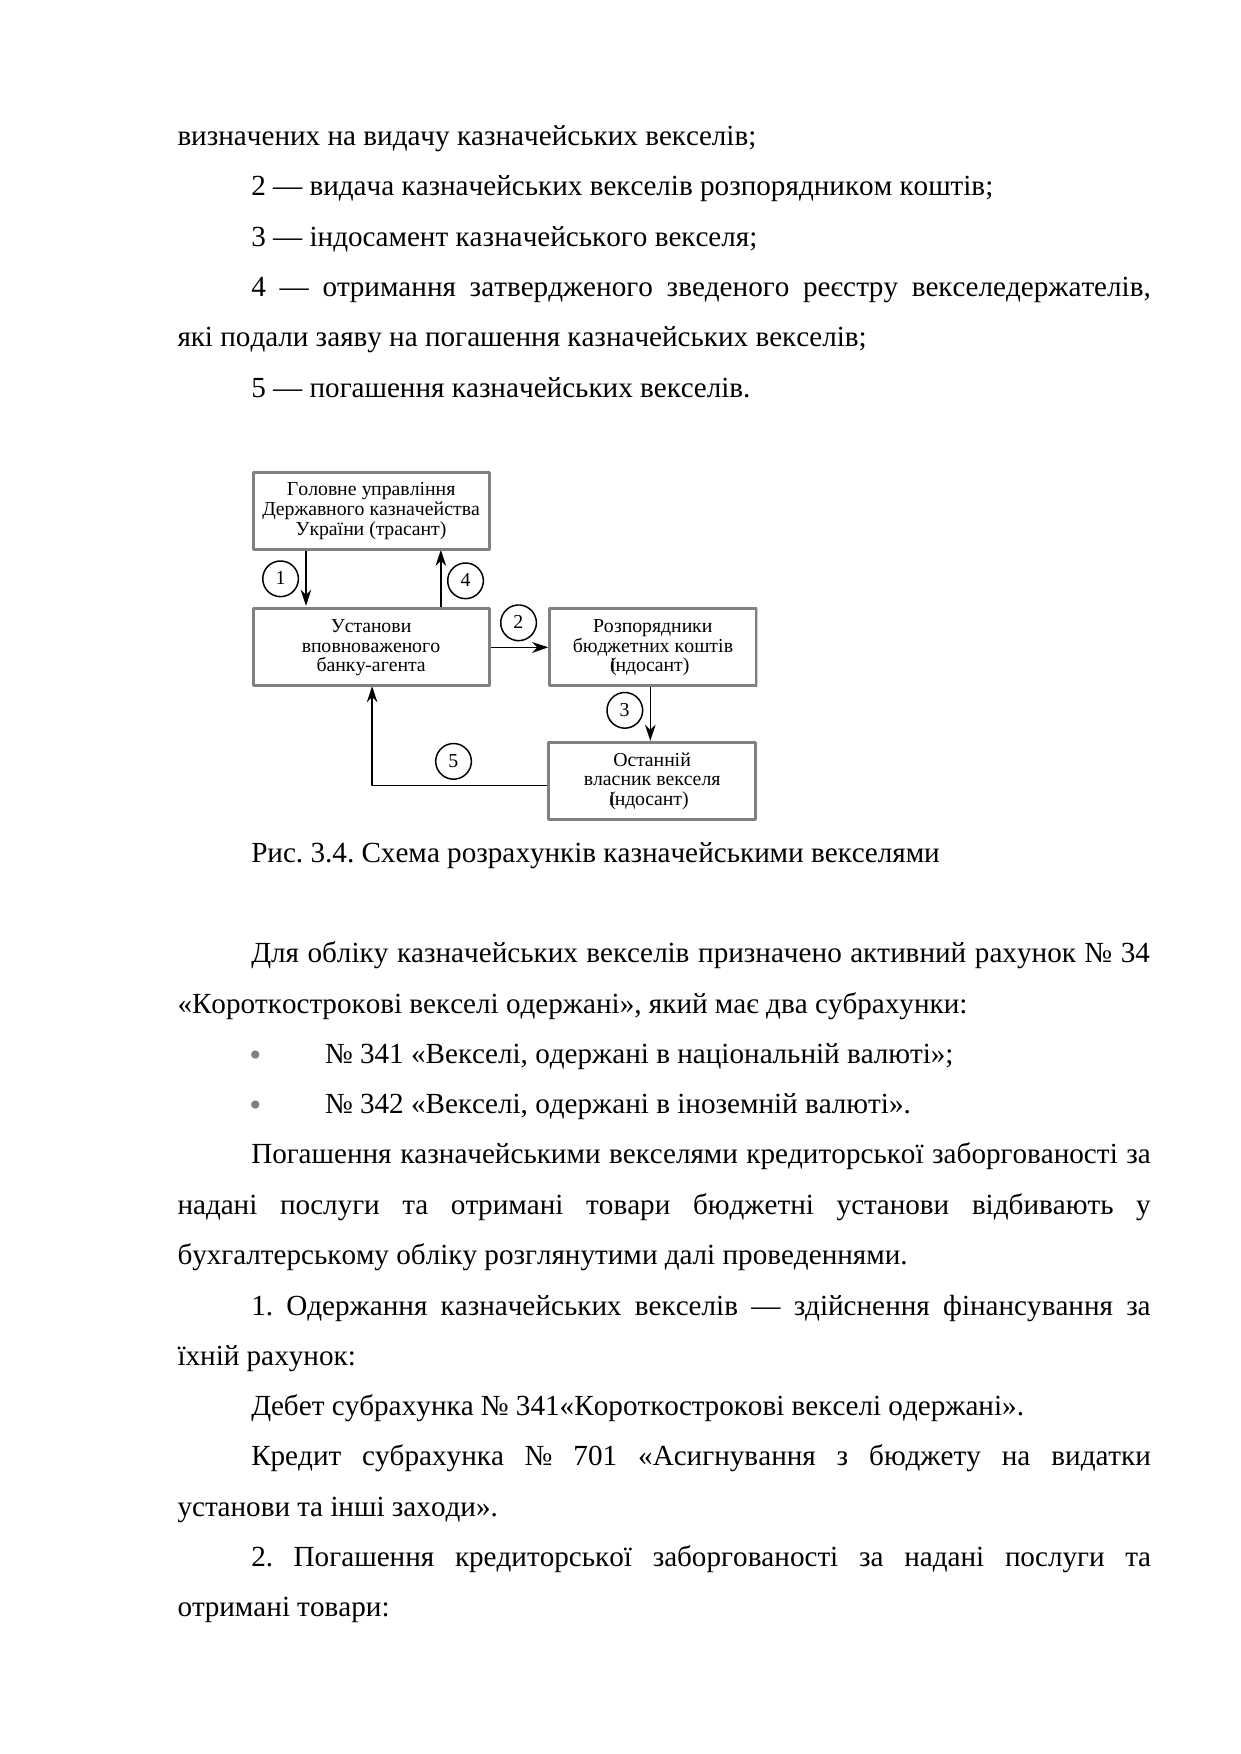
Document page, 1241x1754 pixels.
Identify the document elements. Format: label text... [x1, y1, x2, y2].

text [177, 118, 1152, 152]
text Погашення казначейськими векселями кредиторської заборгованості за надані послуги та отримані товари бюджетні установи відбивають у бухгалтерському обліку розглянутими далі проведеннями. [177, 1137, 1152, 1271]
text 3 — індосамент казначейського векселя; [177, 219, 1152, 252]
text 4 — отримання затвердженого зведеного реєстру векселедержателів, які подали заяву на погашення казначейських векселів; [177, 269, 1152, 353]
list № 342 «Векселі, одержані в іноземній валюті». [177, 1086, 1152, 1120]
text Кредит субрахунка № 701 «Асигнування з бюджету на видатки установи та інші заходи». [177, 1438, 1152, 1522]
text Дебет субрахунка № 341«Короткострокові векселі одержані». [177, 1388, 1152, 1422]
text Для обліку казначейських векселів призначено активний рахунок № 34 «Короткострокові векселі одержані», який має два субрахунки: [177, 935, 1152, 1019]
text 1. Одержання казначейських векселів — здійснення фінансування за їхній рахунок: [177, 1288, 1152, 1371]
list № 341 «Векселі, одержані в національній валюті»; [177, 1036, 1152, 1069]
text 5 — погашення казначейських векселів. [177, 370, 1152, 403]
text 2. Погашення кредиторської заборгованості за надані послуги та отримані товари: [177, 1539, 1152, 1623]
text 2 — видача казначейських векселів розпорядником коштів; [177, 168, 1152, 202]
text Рис. 3.4. Схема розрахунків казначейськими векселями [177, 835, 1152, 868]
